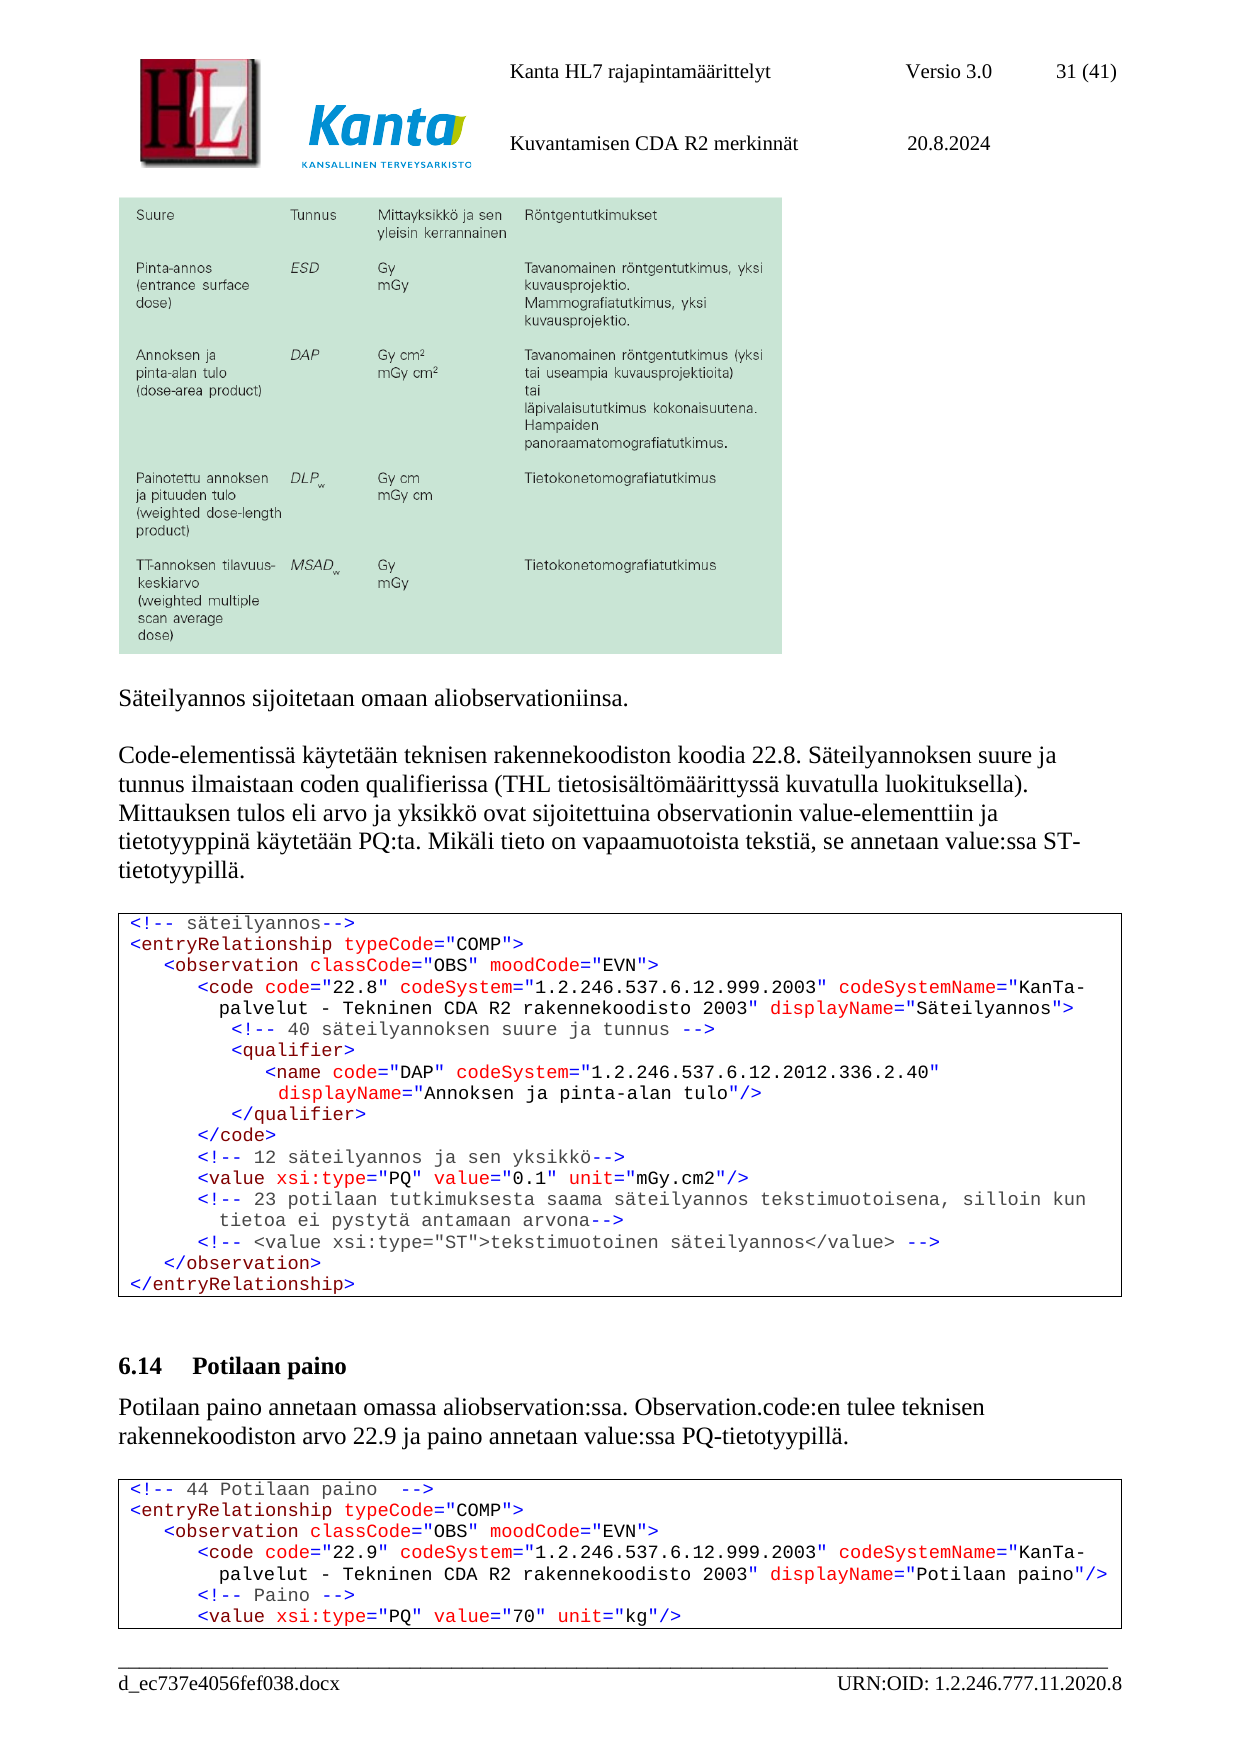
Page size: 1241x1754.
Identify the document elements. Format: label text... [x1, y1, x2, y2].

table_header <!-- säteilyannos--> <entryRelationship typeCode="COMP"> <observation classCode="OBS" moodCode="EVN"> <code code="22.8" codeSystem="1.2.246.537.6.12.999.2003" codeSystemName="KanTa-palvelut - Tekninen CDA R2 rakennekoodisto 2003" displayName="Säteilyannos"> <!-- 40 säteilyannoksen suure ja tunnus --> <qualifier> <name code="DAP" codeSystem="1.2.246.537.6.12.2012.336.2.40" displayName="Annoksen ja pinta-alan tulo"/> </qualifier> </code> <!-- 12 säteilyannos ja sen yksikkö--> <value xsi:type="PQ" value="0.1" unit="mGy.cm2"/> <!-- 23 potilaan tutkimuksesta saama säteilyannos tekstimuotoisena, silloin kun tietoa ei pystytä antamaan arvona--> <!-- <value xsi:type="ST">tekstimuotoinen säteilyannos</value> --> </observation> </entryRelationship> [119, 914, 1121, 1296]
subtitle Potilaan paino [118, 1351, 1122, 1380]
picture [302, 105, 472, 168]
text Säteilyannos sijoitetaan omaan aliobservationiinsa. [118, 683, 1122, 711]
picture [140, 59, 262, 168]
text Code-elementissä käytetään teknisen rakennekoodiston koodia 22.8. Säteilyannoksen suure ja tunnus ilmaistaan coden qualifierissa (THL tietosisältömäärittyssä kuvatulla luokituksella). Mittauksen tulos eli arvo ja yksikkö ovat sijoitettuina observationin value-elementtiin ja tietotyyppinä käytetään PQ:ta. Mikäli tieto on vapaamuotoista tekstiä, se annetaan value:ssa ST-tietotyypillä. [118, 740, 1122, 913]
picture [118, 196, 784, 654]
text Potilaan paino annetaan omassa aliobservation:ssa. Observation.code:en tulee teknisen rakennekoodiston arvo 22.9 ja paino annetaan value:ssa PQ-tietotyypillä. [849, 1392, 1122, 1450]
picture [323, 105, 335, 119]
